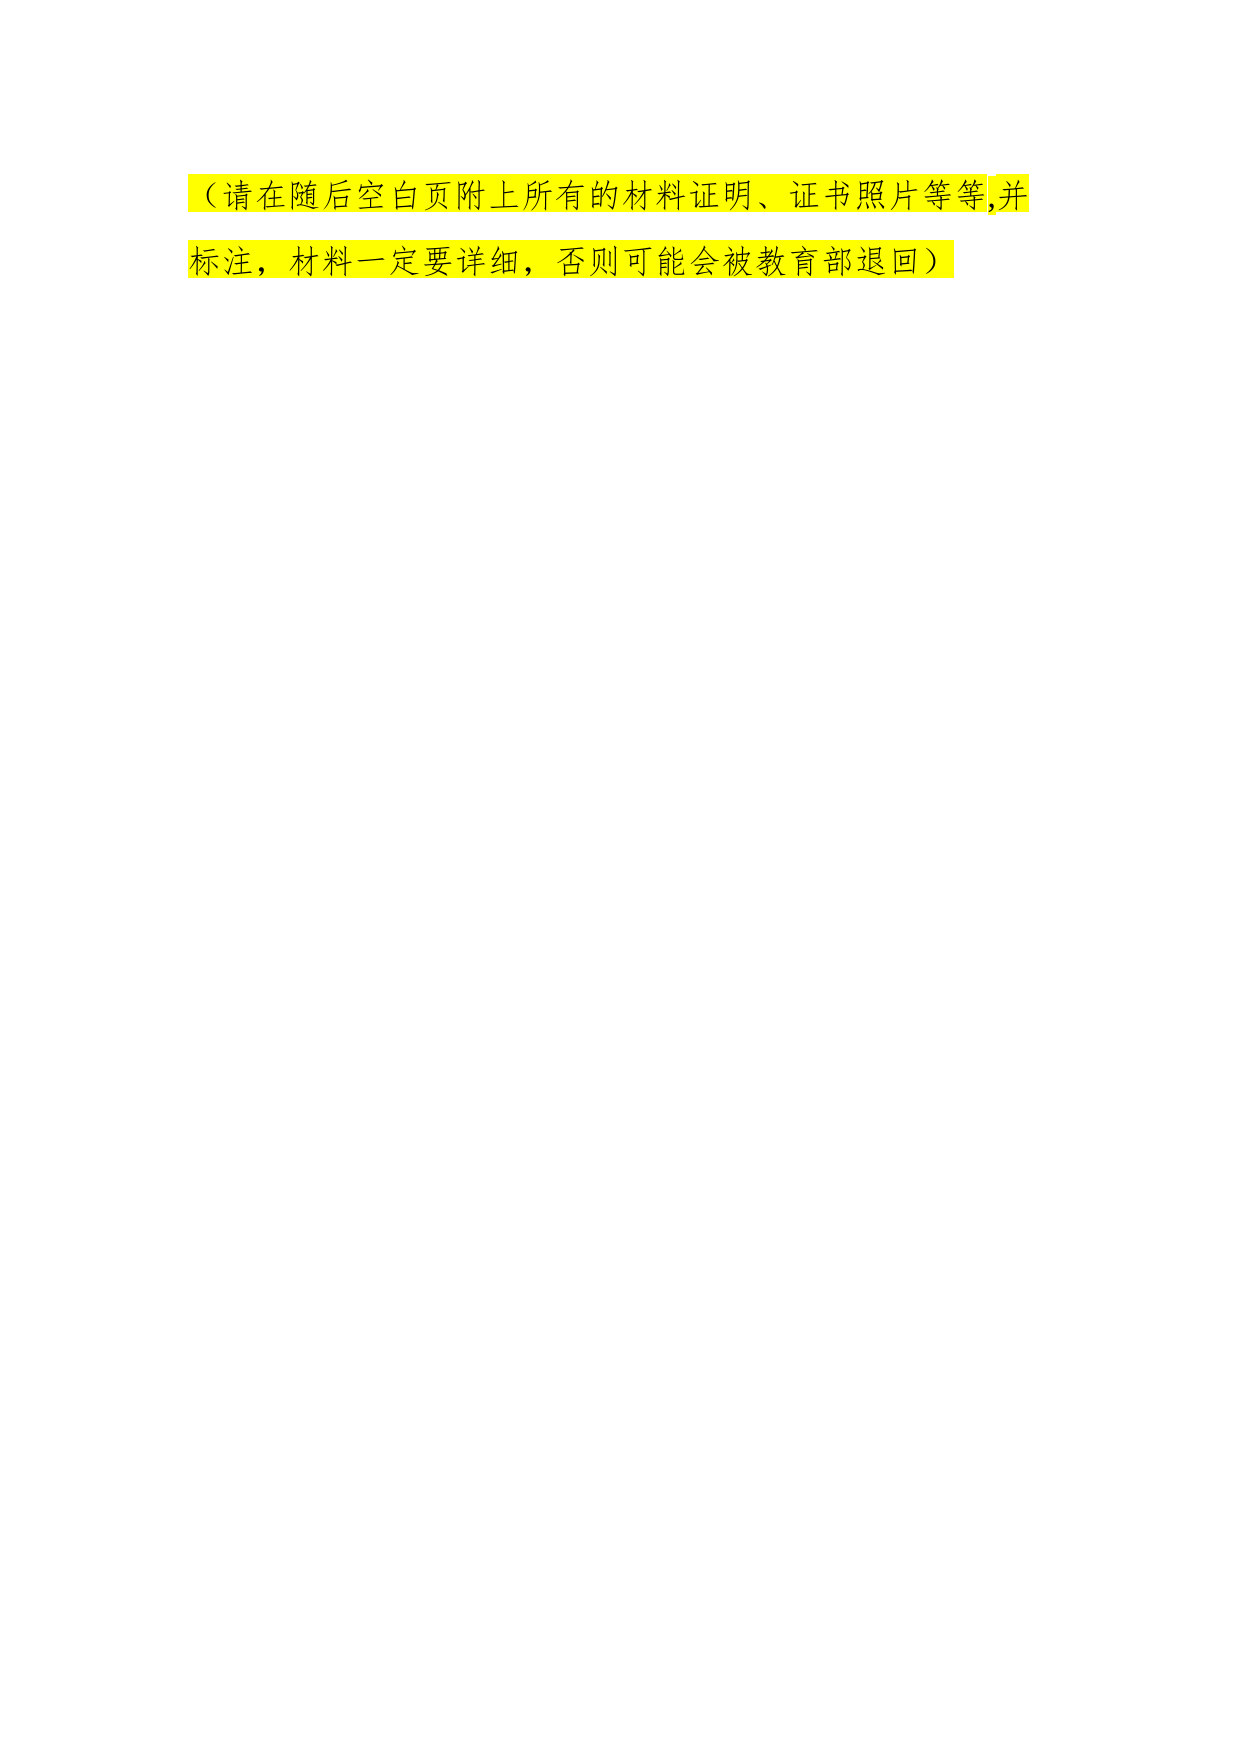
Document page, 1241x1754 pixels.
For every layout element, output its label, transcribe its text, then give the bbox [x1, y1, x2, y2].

text （请在随后空白页附上所有的材料证明、证书照片等等,并标注，材料一定要详细，否则可能会被教育部退回） [187, 162, 1053, 292]
